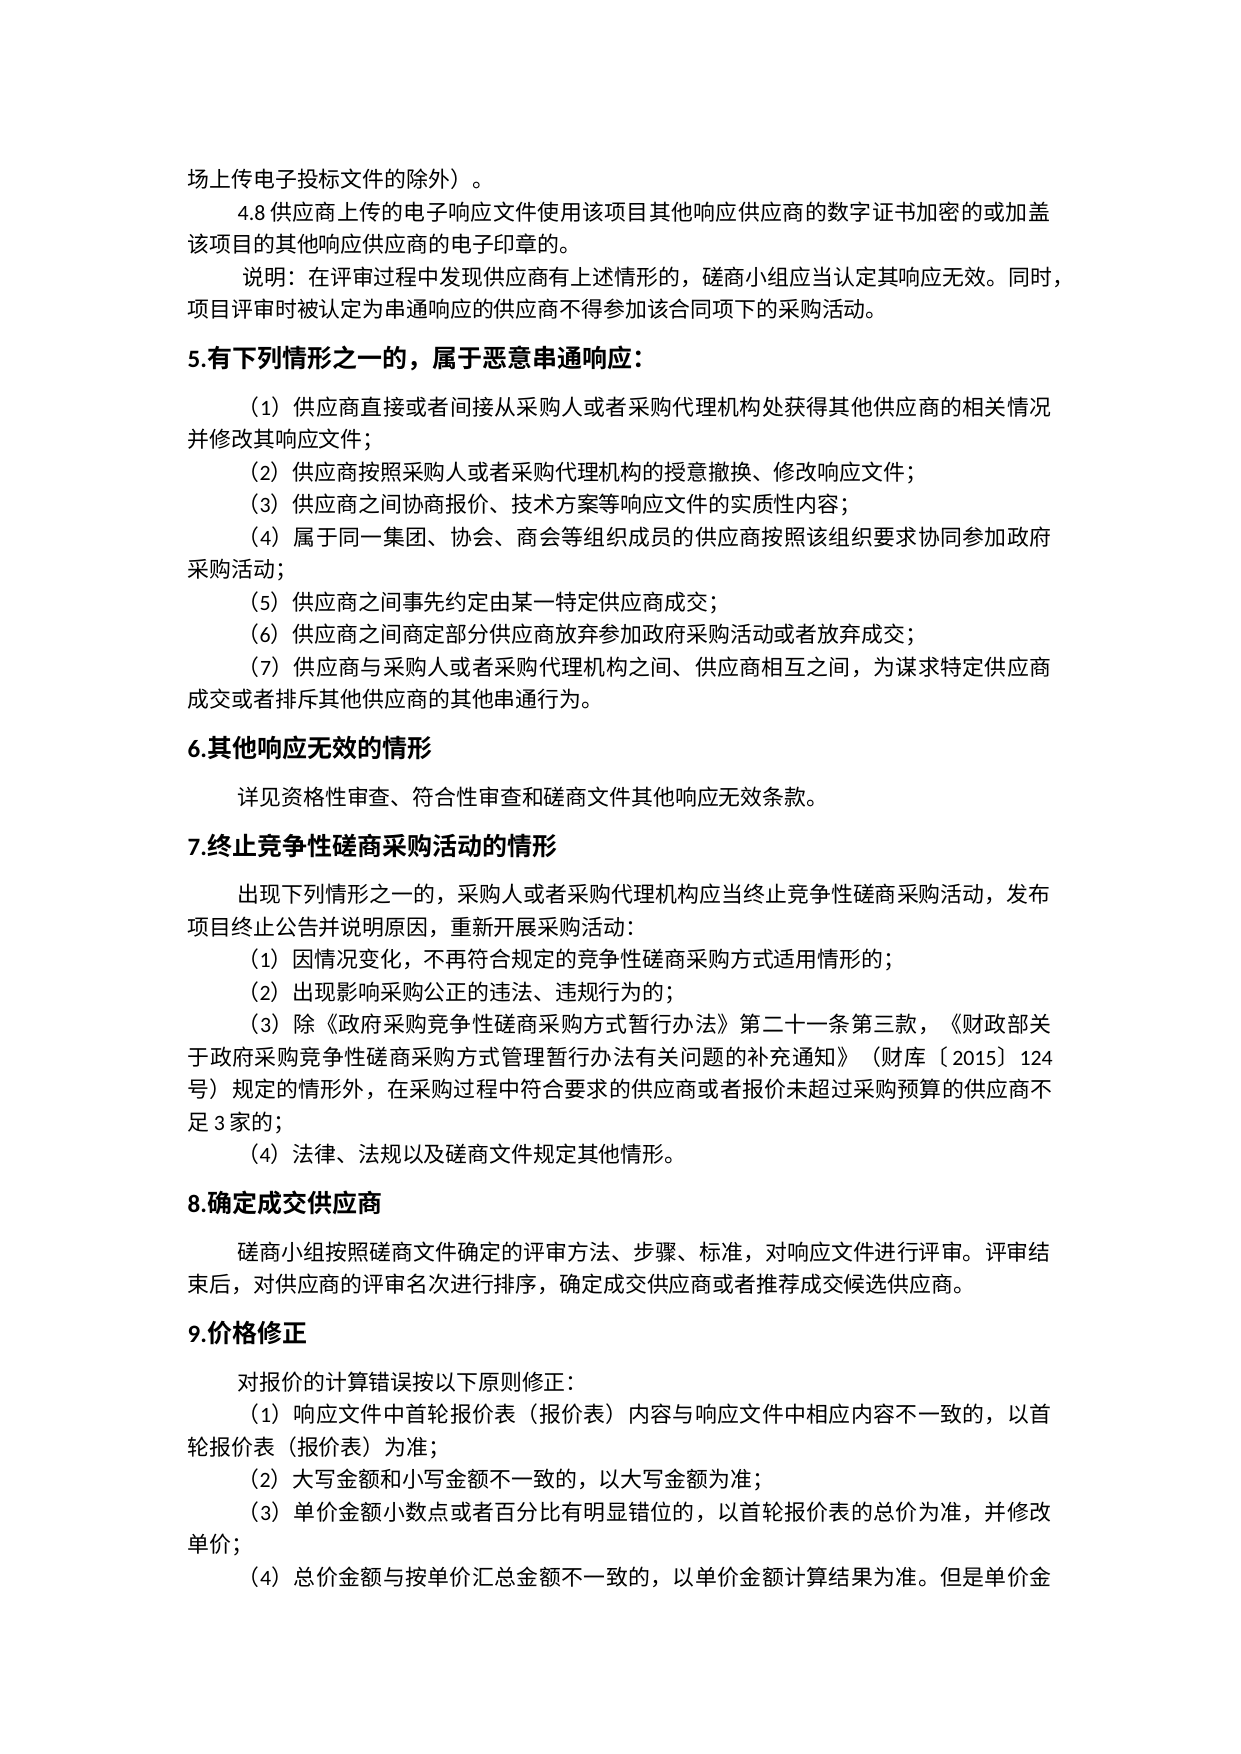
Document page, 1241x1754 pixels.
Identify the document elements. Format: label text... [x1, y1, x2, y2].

text （1）响应文件中首轮报价表（报价表）内容与响应文件中相应内容不一致的，以首轮报价表（报价表）为准； [187, 1397, 1053, 1462]
text （7）供应商与采购人或者采购代理机构之间、供应商相互之间，为谋求特定供应商成交或者排斥其他供应商的其他串通行为。 [187, 649, 1053, 714]
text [187, 1559, 1053, 1592]
text （4）属于同一集团、协会、商会等组织成员的供应商按照该组织要求协同参加政府采购活动； [187, 519, 1053, 584]
text （4）法律、法规以及磋商文件规定其他情形。 [187, 1137, 1053, 1169]
text 5.有下列情形之一的，属于恶意串通响应： [187, 324, 1053, 389]
text 磋商小组按照磋商文件确定的评审方法、步骤、标准，对响应文件进行评审。评审结束后，对供应商的评审名次进行排序，确定成交供应商或者推荐成交候选供应商。 [187, 1234, 1053, 1299]
text （1）因情况变化，不再符合规定的竞争性磋商采购方式适用情形的； [187, 942, 1053, 974]
text 7.终止竞争性磋商采购活动的情形 [187, 812, 1053, 877]
text （5）供应商之间事先约定由某一特定供应商成交； [187, 584, 1053, 617]
text 9.价格修正 [187, 1299, 1053, 1364]
text 说明：在评审过程中发现供应商有上述情形的，磋商小组应当认定其响应无效。同时，项目评审时被认定为串通响应的供应商不得参加该合同项下的采购活动。 [187, 259, 1053, 324]
text 4.8供应商上传的电子响应文件使用该项目其他响应供应商的数字证书加密的或加盖该项目的其他响应供应商的电子印章的。 [187, 194, 1053, 259]
text （3）除《政府采购竞争性磋商采购方式暂行办法》第二十一条第三款，《财政部关于政府采购竞争性磋商采购方式管理暂行办法有关问题的补充通知》（财库〔2015〕124号）规定的情形外，在采购过程中符合要求的供应商或者报价未超过采购预算的供应商不足3家的； [187, 1007, 1053, 1137]
text （2）供应商按照采购人或者采购代理机构的授意撤换、修改响应文件； [187, 454, 1053, 487]
text （3）单价金额小数点或者百分比有明显错位的，以首轮报价表的总价为准，并修改单价； [187, 1494, 1053, 1559]
text 详见资格性审查、符合性审查和磋商文件其他响应无效条款。 [187, 779, 1053, 812]
text （3）供应商之间协商报价、技术方案等响应文件的实质性内容； [187, 487, 1053, 519]
text 6.其他响应无效的情形 [187, 714, 1053, 779]
text 8.确定成交供应商 [187, 1169, 1053, 1234]
text （6）供应商之间商定部分供应商放弃参加政府采购活动或者放弃成交； [187, 617, 1053, 649]
text 出现下列情形之一的，采购人或者采购代理机构应当终止竞争性磋商采购活动，发布项目终止公告并说明原因，重新开展采购活动： [187, 877, 1053, 942]
text 对报价的计算错误按以下原则修正： [187, 1364, 1053, 1397]
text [187, 162, 1053, 194]
text （2）出现影响采购公正的违法、违规行为的； [187, 974, 1053, 1007]
text （1）供应商直接或者间接从采购人或者采购代理机构处获得其他供应商的相关情况并修改其响应文件； [187, 389, 1053, 454]
text （2）大写金额和小写金额不一致的，以大写金额为准； [187, 1462, 1053, 1494]
